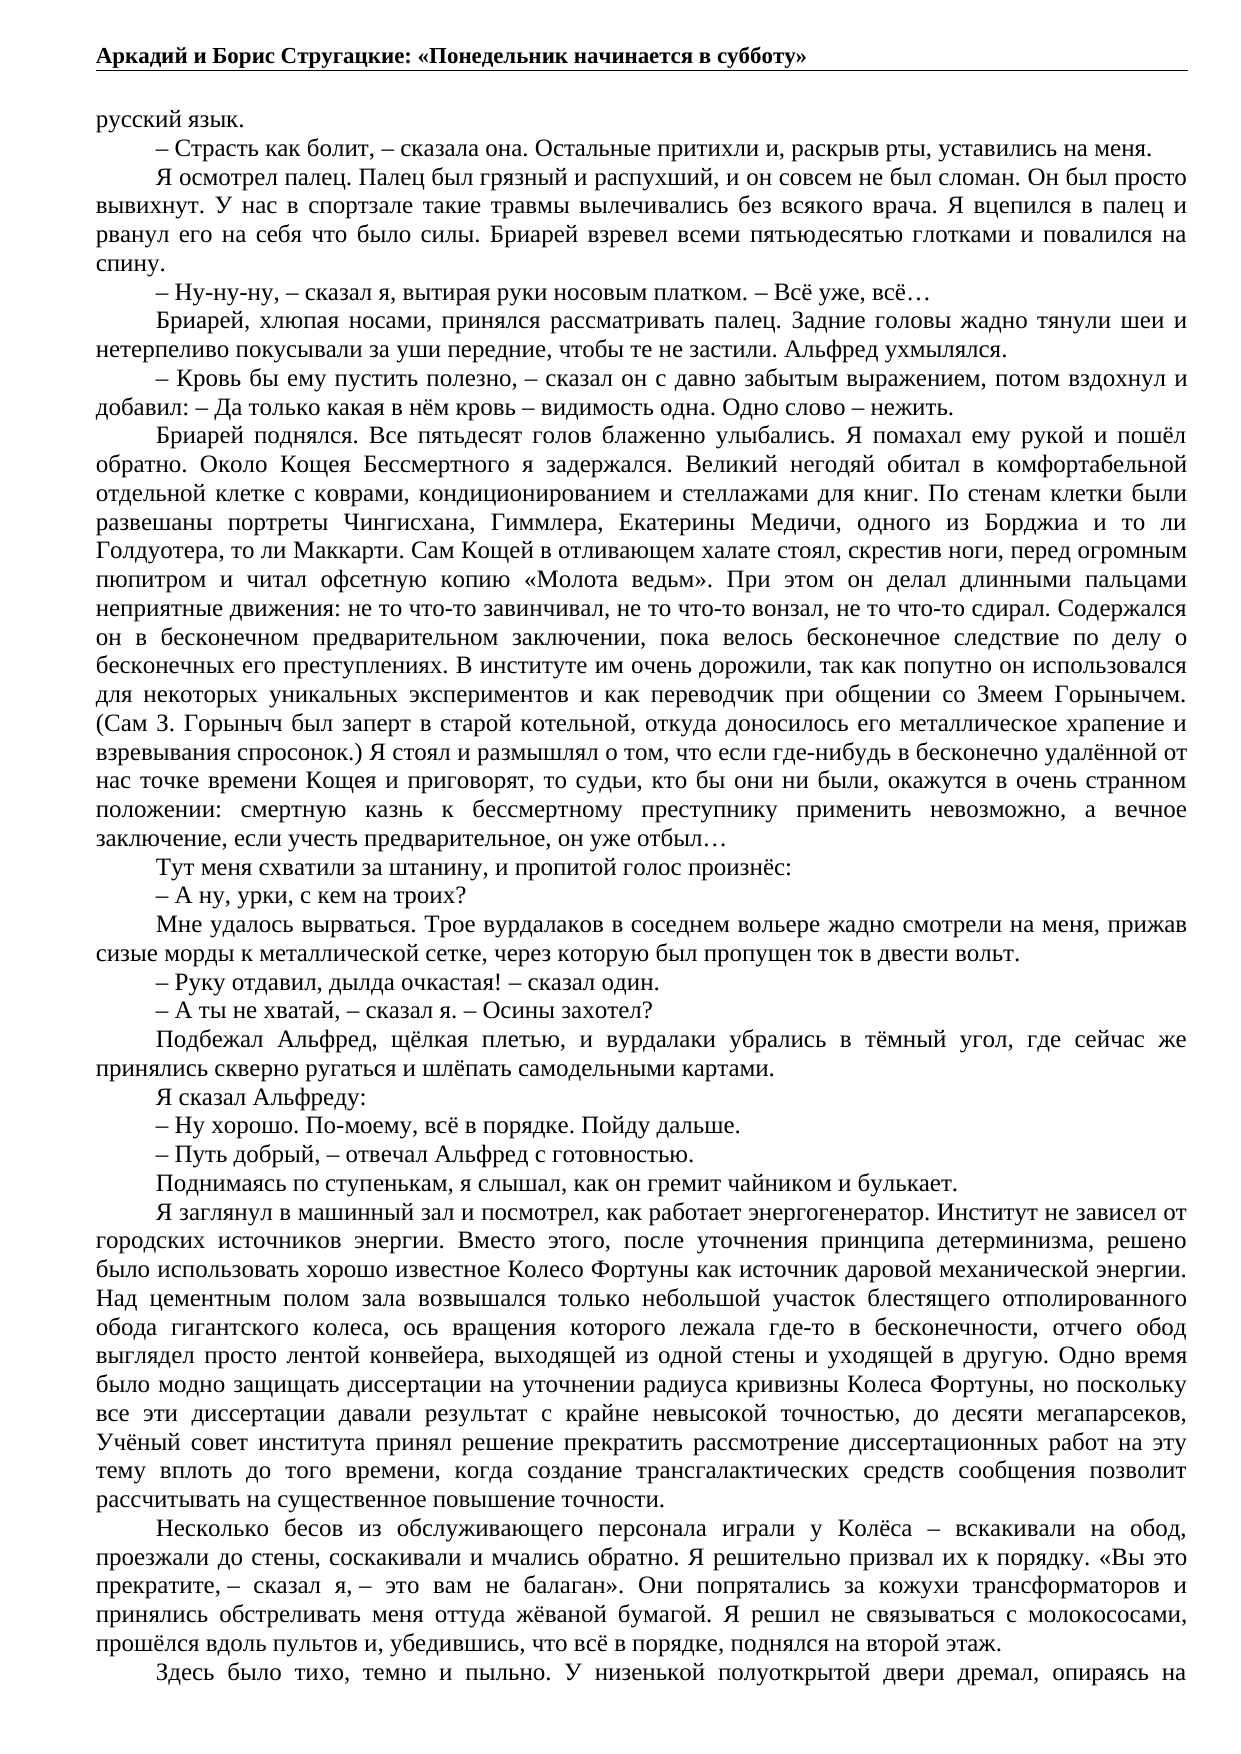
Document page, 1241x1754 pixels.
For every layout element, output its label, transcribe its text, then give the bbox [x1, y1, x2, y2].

text Я заглянул в машинный зал и посмотрел, как работает энергогенератор. Институт не зависел от городских источников энергии. Вместо этого, после уточнения принципа детерминизма, решено было использовать хорошо известное Колесо Фортуны как источник даровой механической энергии. Над цементным полом зала возвышался только небольшой участок блестящего отполированного обода гигантского колеса, ось вращения которого лежала где-то в бесконечности, отчего обод выглядел просто лентой конвейера, выходящей из одной стены и уходящей в другую. Одно время было модно защищать диссертации на уточнении радиуса кривизны Колеса Фортуны, но поскольку все эти диссертации давали результат с крайне невысокой точностью, до десяти мегапарсеков, Учёный совет института принял решение прекратить рассмотрение диссертационных работ на эту тему вплоть до того времени, когда создание трансгалактических средств сообщения позволит рассчитывать на существенное повышение точности. [96, 1197, 1188, 1513]
text – А ты не хватай, – сказал я. – Осины захотел? [96, 995, 1188, 1024]
text – Ну-ну-ну, – сказал я, вытирая руки носовым платком. – Всё уже, всё… [96, 277, 1188, 305]
text Я сказал Альфреду: [96, 1082, 1188, 1110]
text Поднимаясь по ступенькам, я слышал, как он гремит чайником и булькает. [96, 1168, 1188, 1197]
text Мне удалось вырваться. Трое вурдалаков в соседнем вольере жадно смотрели на меня, прижав сизые морды к металлической сетке, через которую был пропущен ток в двести вольт. [96, 909, 1188, 967]
text – Ну хорошо. По-моему, всё в порядке. Пойду дальше. [96, 1110, 1188, 1139]
text – Путь добрый, – отвечал Альфред с готовностью. [96, 1139, 1188, 1168]
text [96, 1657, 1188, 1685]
text Тут меня схватили за штанину, и пропитой голос произнёс: [96, 852, 1188, 880]
text Бриарей поднялся. Все пятьдесят голов блаженно улыбались. Я помахал ему рукой и пошёл обратно. Около Кощея Бессмертного я задержался. Великий негодяй обитал в комфортабельной отдельной клетке с коврами, кондиционированием и стеллажами для книг. По стенам клетки были развешаны портреты Чингисхана, Гиммлера, Екатерины Медичи, одного из Борджиа и то ли Голдуотера, то ли Маккарти. Сам Кощей в отливающем халате стоял, скрестив ноги, перед огромным пюпитром и читал офсетную копию «Молота ведьм». При этом он делал длинными пальцами неприятные движения: не то что-то завинчивал, не то что-то вонзал, не то что-то сдирал. Содержался он в бесконечном предварительном заключении, пока велось бесконечное следствие по делу о бесконечных его преступлениях. В институте им очень дорожили, так как попутно он использовался для некоторых уникальных экспериментов и как переводчик при общении со Змеем Горынычем. (Сам З. Горыныч был заперт в старой котельной, откуда доносилось его металлическое храпение и взревывания спросонок.) Я стоял и размышлял о том, что если где-нибудь в бесконечно удалённой от нас точке времени Кощея и приговорят, то судьи, кто бы они ни были, окажутся в очень странном положении: смертную казнь к бессмертному преступнику применить невозможно, а вечное заключение, если учесть предварительное, он уже отбыл… [96, 420, 1188, 852]
text Несколько бесов из обслуживающего персонала играли у Колёса – вскакивали на обод, проезжали до стены, соскакивали и мчались обратно. Я решительно призвал их к порядку. «Вы это прекратите, – сказал я, – это вам не балаган». Они попрятались за кожухи трансформаторов и принялись обстреливать меня оттуда жёваной бумагой. Я решил не связываться с молокососами, прошёлся вдоль пультов и, убедившись, что всё в порядке, поднялся на второй этаж. [96, 1513, 1188, 1657]
text – Руку отдавил, дылда очкастая! – сказал один. [96, 967, 1188, 995]
text – Кровь бы ему пустить полезно, – сказал он с давно забытым выражением, потом вздохнул и добавил: – Да только какая в нём кровь – видимость одна. Одно слово – нежить. [96, 363, 1188, 420]
text Бриарей, хлюпая носами, принялся рассматривать палец. Задние головы жадно тянули шеи и нетерпеливо покусывали за уши передние, чтобы те не застили. Альфред ухмылялся. [96, 305, 1188, 363]
text Подбежал Альфред, щёлкая плетью, и вурдалаки убрались в тёмный угол, где сейчас же принялись скверно ругаться и шлёпать самодельными картами. [96, 1024, 1188, 1082]
text Я осмотрел палец. Палец был грязный и распухший, и он совсем не был сломан. Он был просто вывихнут. У нас в спортзале такие травмы вылечивались без всякого врача. Я вцепился в палец и рванул его на себя что было силы. Бриарей взревел всеми пятьюдесятью глотками и повалился на спину. [96, 162, 1188, 277]
text – Страсть как болит, – сказала она. Остальные притихли и, раскрыв рты, уставились на меня. [96, 133, 1188, 162]
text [96, 104, 1188, 133]
text – А ну, урки, с кем на троих? [96, 880, 1188, 909]
